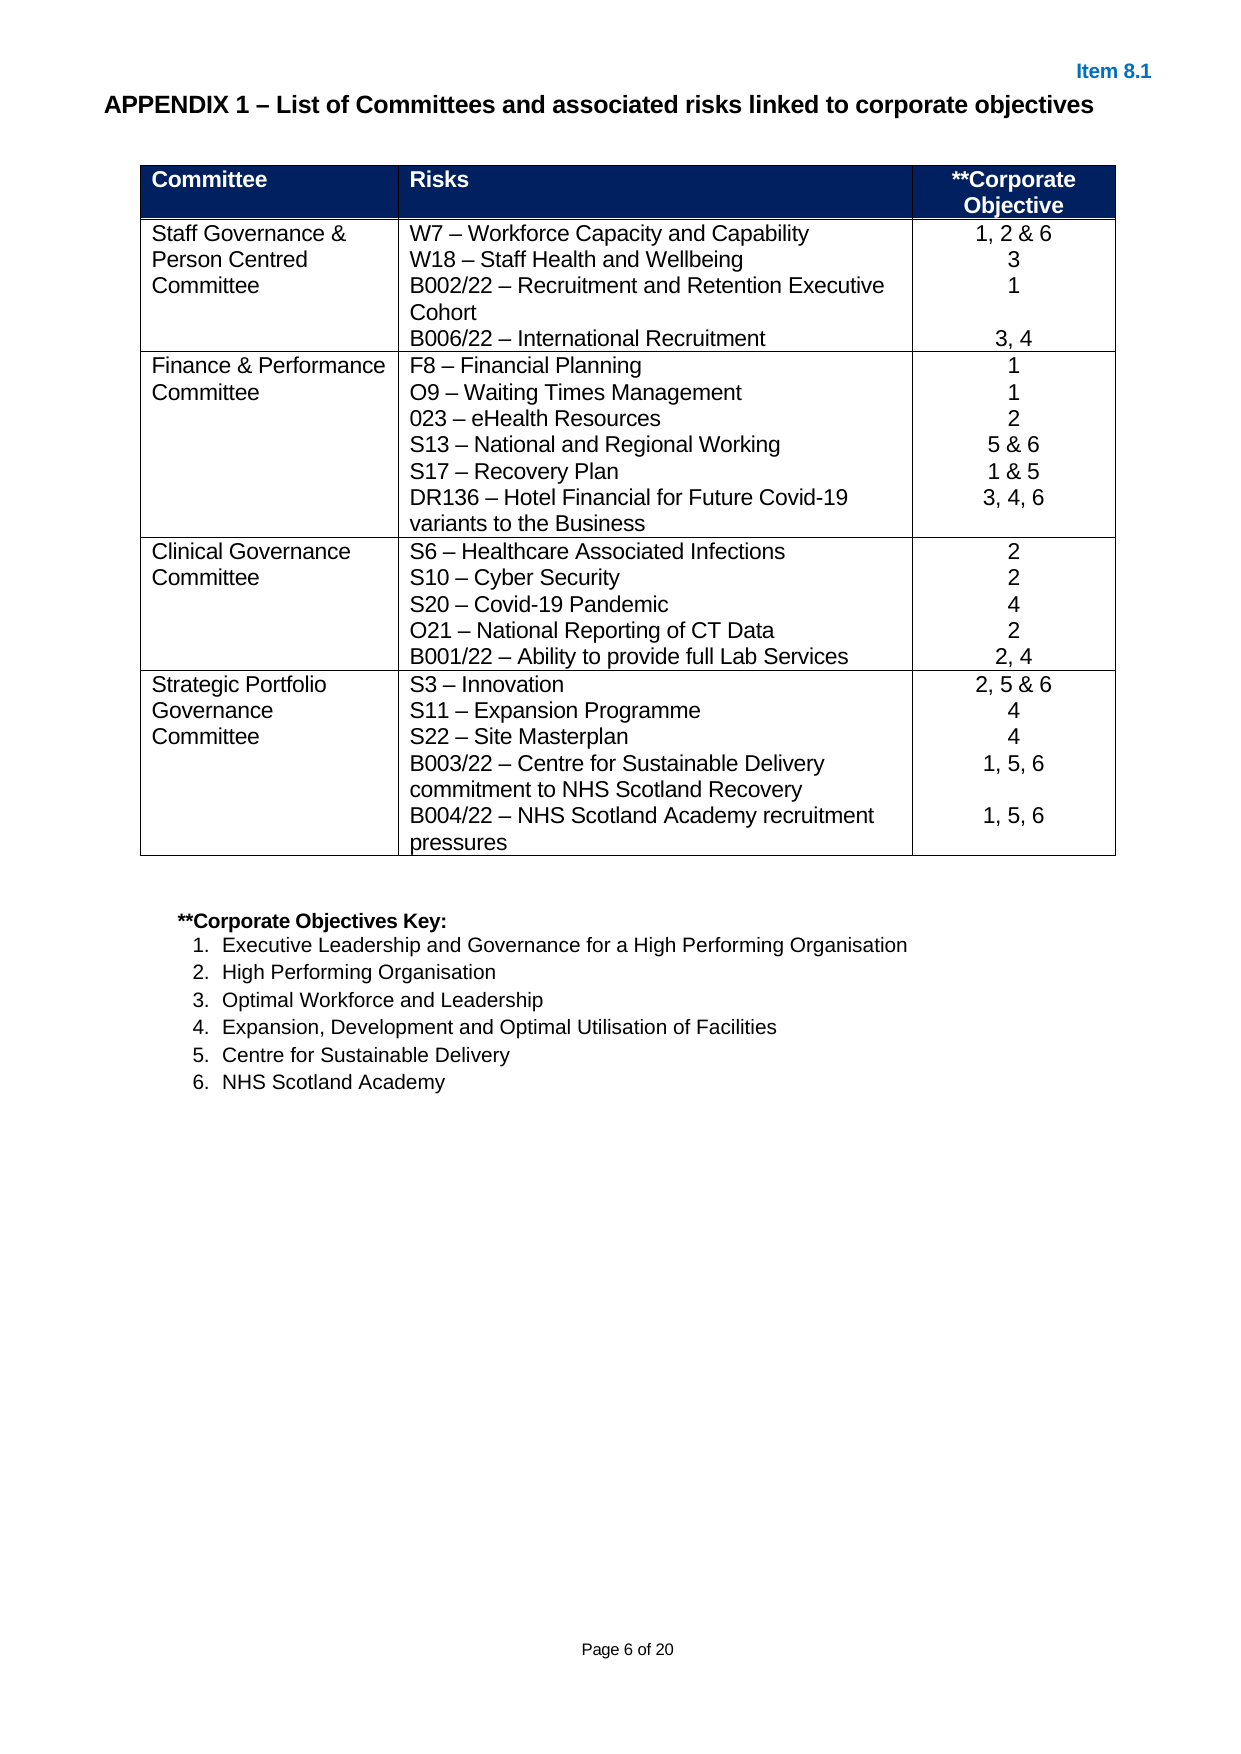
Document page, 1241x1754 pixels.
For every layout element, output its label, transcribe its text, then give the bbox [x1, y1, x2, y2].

list Centre for Sustainable Delivery [192, 1043, 1152, 1067]
list Expansion, Development and Optimal Utilisation of Facilities [192, 1015, 1152, 1039]
table_cell Finance & Performance Committee [141, 352, 398, 537]
table_header Committee [141, 166, 398, 218]
table_cell 2, 5 & 6 4 4 1, 5, 6 1, 5, 6 [913, 671, 1115, 855]
table_header **Corporate Objective [913, 166, 1115, 218]
table_cell 2 2 4 2 2, 4 [913, 538, 1115, 669]
list Executive Leadership and Governance for a High Performing Organisation [192, 933, 1152, 957]
table_cell F8 – Financial Planning O9 – Waiting Times Management 023 – eHealth Resources S13 – National and Regional Working S17 – Recovery Plan DR136 – Hotel Financial for Future Covid-19 variants to the Business [399, 352, 912, 537]
list High Performing Organisation [192, 960, 1152, 984]
table_cell S3 – Innovation S11 – Expansion Programme S22 – Site Masterplan B003/22 – Centre for Sustainable Delivery commitment to NHS Scotland Recovery B004/22 – NHS Scotland Academy recruitment pressures [399, 671, 912, 855]
list Optimal Workforce and Leadership [192, 988, 1152, 1012]
table_cell 1 1 2 5 & 6 1 & 5 3, 4, 6 [913, 352, 1115, 537]
table_cell Staff Governance & Person Centred Committee [141, 220, 398, 351]
table_cell S6 – Healthcare Associated Infections S10 – Cyber Security S20 – Covid-19 Pandemic O21 – National Reporting of CT Data B001/22 – Ability to provide full Lab Services [399, 538, 912, 669]
list NHS Scotland Academy [192, 1070, 1152, 1094]
table_cell Strategic Portfolio Governance Committee [141, 671, 398, 855]
table_header Risks [399, 166, 912, 218]
subtitle **Corporate Objectives Key: [177, 909, 1152, 933]
text APPENDIX 1 – List of Committees and associated risks linked to corporate objectives [103, 90, 1152, 119]
table_cell W7 – Workforce Capacity and Capability W18 – Staff Health and Wellbeing B002/22 – Recruitment and Retention Executive Cohort B006/22 – International Recruitment [399, 220, 912, 351]
table_cell Clinical Governance Committee [141, 538, 398, 669]
table_cell 1, 2 & 6 3 1 3, 4 [913, 220, 1115, 351]
